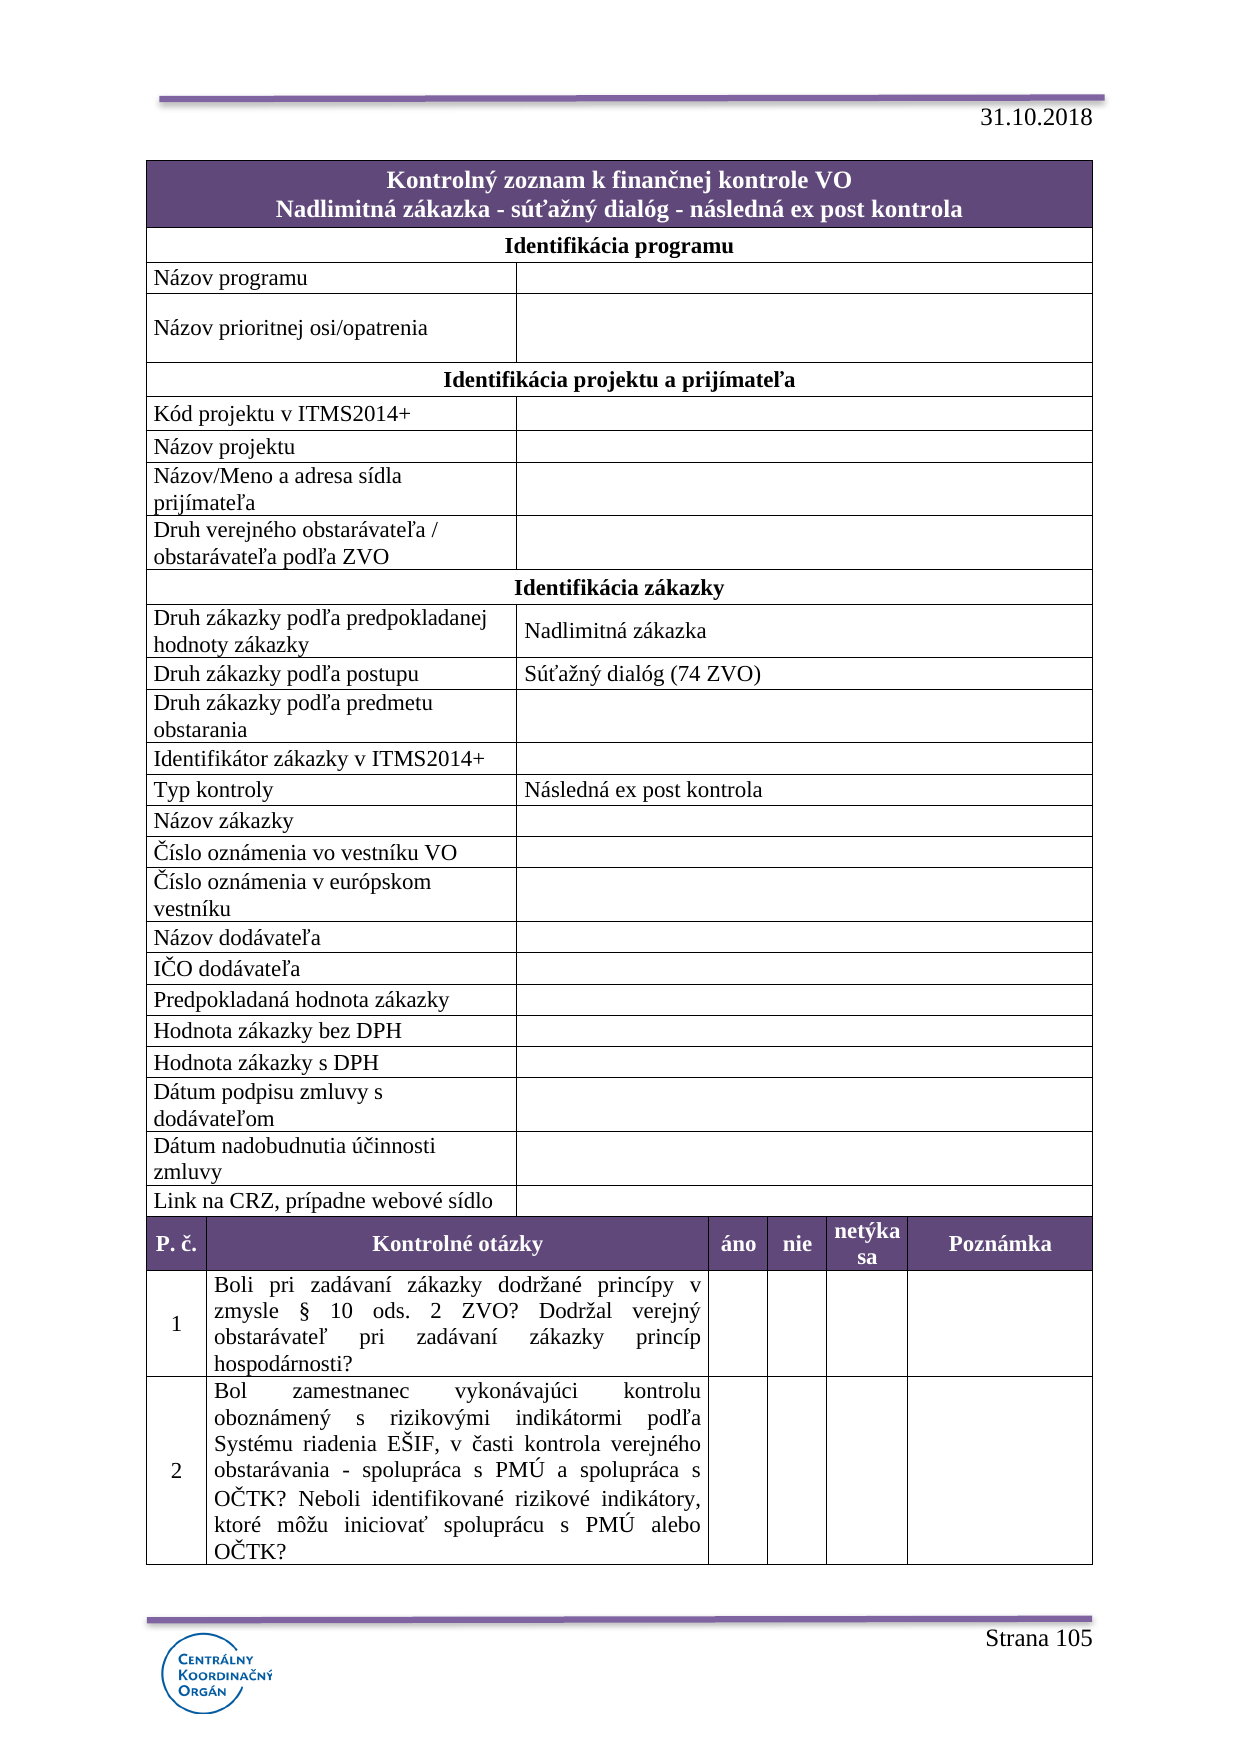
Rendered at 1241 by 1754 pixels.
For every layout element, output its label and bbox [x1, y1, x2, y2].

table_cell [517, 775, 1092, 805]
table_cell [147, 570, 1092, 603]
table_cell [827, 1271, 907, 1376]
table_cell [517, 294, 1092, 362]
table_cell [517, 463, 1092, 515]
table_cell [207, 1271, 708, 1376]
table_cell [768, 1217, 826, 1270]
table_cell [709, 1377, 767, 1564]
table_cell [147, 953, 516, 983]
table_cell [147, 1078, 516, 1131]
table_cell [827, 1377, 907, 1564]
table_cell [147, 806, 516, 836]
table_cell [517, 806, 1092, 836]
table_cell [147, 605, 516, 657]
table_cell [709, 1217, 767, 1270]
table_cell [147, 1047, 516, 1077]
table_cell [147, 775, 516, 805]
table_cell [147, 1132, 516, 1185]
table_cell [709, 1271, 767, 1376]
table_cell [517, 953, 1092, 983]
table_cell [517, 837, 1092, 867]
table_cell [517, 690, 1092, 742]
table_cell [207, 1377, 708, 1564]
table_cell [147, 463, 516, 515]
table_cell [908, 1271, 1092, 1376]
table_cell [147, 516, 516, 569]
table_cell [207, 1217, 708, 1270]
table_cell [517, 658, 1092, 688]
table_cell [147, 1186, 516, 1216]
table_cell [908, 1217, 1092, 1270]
picture [159, 1631, 272, 1713]
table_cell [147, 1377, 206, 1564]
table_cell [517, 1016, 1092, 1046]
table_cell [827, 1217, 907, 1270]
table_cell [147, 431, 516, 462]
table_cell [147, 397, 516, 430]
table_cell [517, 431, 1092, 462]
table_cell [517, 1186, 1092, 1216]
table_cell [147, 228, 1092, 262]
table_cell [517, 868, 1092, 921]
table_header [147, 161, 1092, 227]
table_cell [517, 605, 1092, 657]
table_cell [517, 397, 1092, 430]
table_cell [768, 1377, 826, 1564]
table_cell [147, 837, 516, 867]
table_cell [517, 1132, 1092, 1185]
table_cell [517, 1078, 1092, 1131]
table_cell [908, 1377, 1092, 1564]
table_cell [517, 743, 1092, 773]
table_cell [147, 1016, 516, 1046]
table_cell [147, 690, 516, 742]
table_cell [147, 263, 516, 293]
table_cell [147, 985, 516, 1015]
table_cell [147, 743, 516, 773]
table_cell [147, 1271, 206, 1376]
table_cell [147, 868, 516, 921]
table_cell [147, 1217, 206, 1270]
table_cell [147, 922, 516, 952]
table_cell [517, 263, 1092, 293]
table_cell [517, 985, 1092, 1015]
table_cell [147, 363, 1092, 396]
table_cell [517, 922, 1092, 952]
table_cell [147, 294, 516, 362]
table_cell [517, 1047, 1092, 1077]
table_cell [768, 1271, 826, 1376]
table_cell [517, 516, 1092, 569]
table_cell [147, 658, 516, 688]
